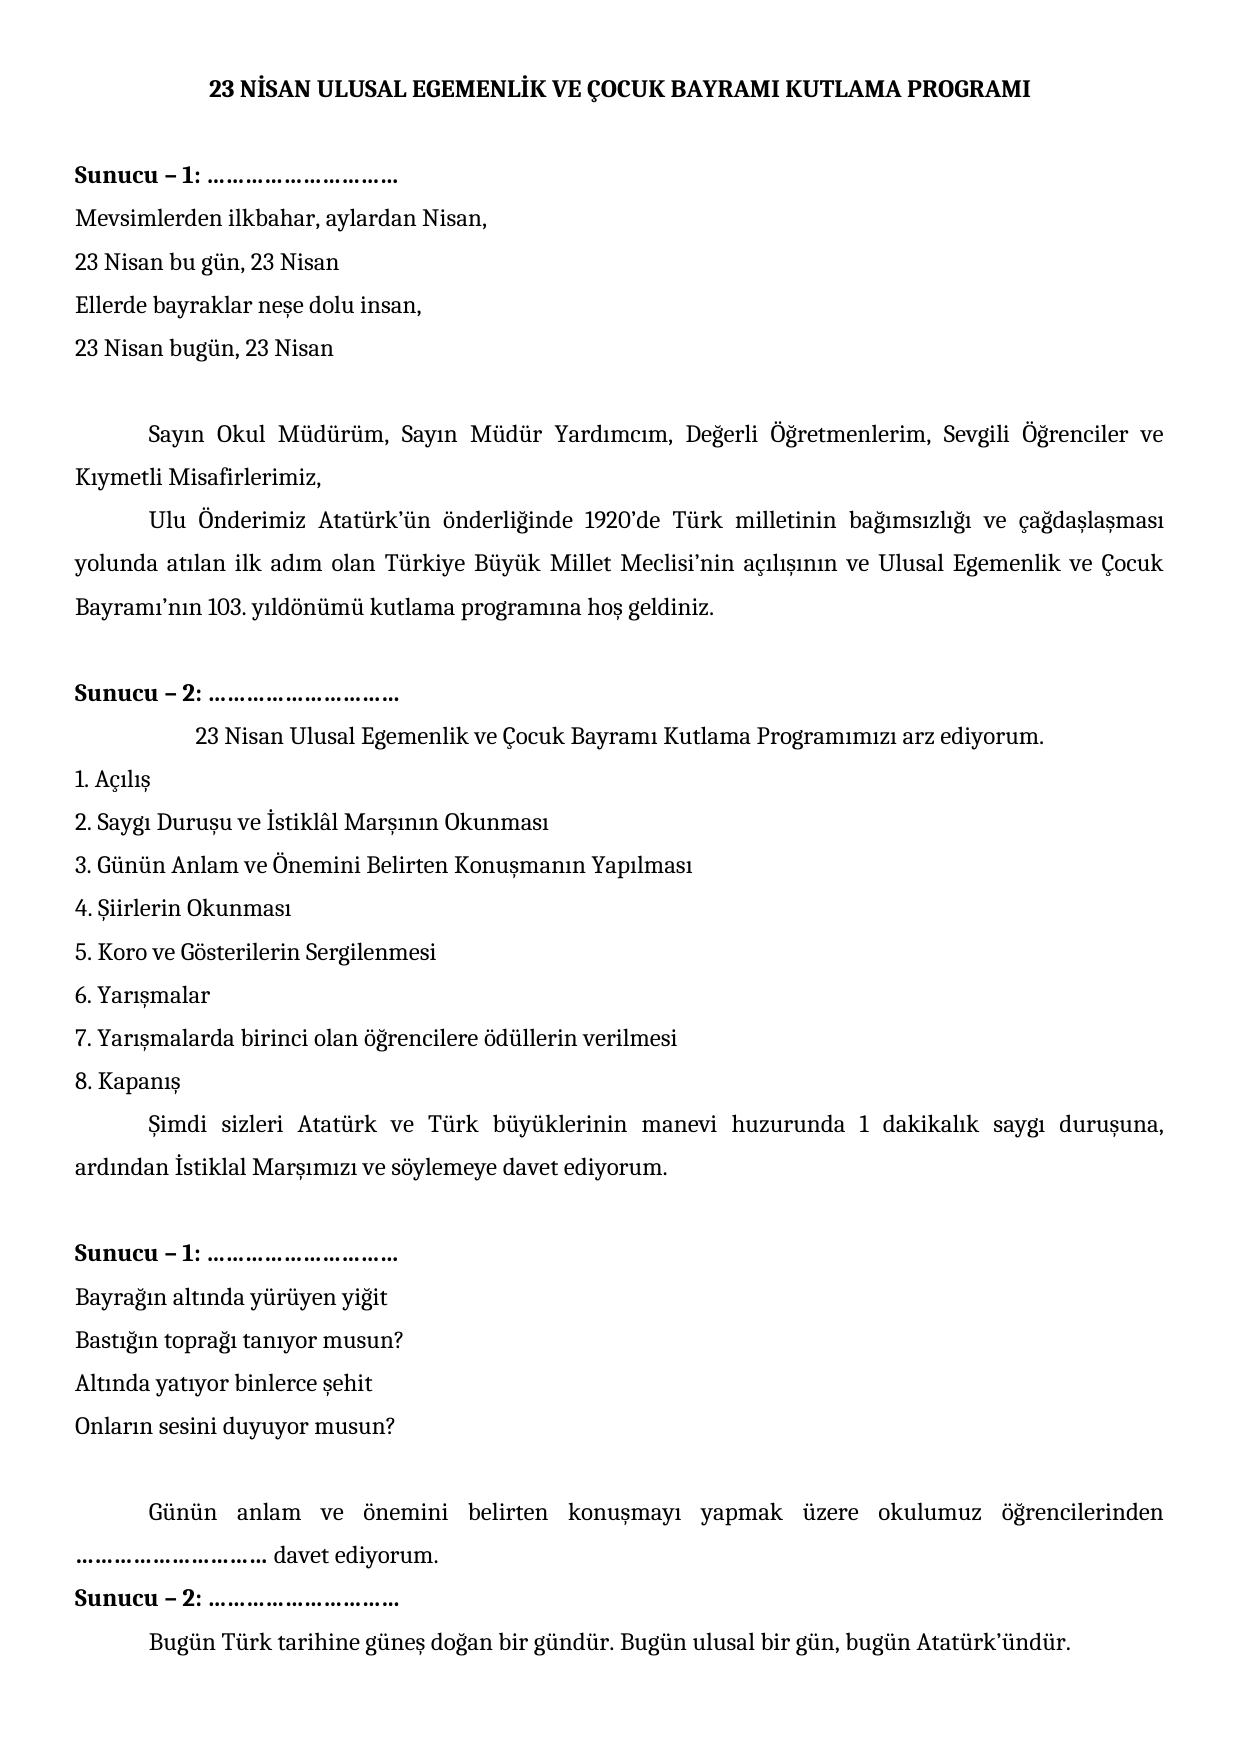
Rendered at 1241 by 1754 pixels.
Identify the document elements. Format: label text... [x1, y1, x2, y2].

text 3. Günün Anlam ve Önemini Belirten Konuşmanın Yapılması [75, 851, 1165, 880]
text Şimdi sizleri Atatürk ve Türk büyüklerinin manevi huzurunda 1 dakikalık saygı duruşuna, ardından İstiklal Marşımızı ve söylemeye davet ediyorum. [75, 1110, 1165, 1182]
text 23 Nisan Ulusal Egemenlik ve Çocuk Bayramı Kutlama Programımızı arz ediyorum. [75, 722, 1165, 751]
text 23 Nisan bugün, 23 Nisan [75, 334, 1165, 362]
text Ulu Önderimiz Atatürk’ün önderliğinde 1920’de Türk milletinin bağımsızlığı ve çağdaşlaşması yolunda atılan ilk adım olan Türkiye Büyük Millet Meclisi’nin açılışının ve Ulusal Egemenlik ve Çocuk Bayramı’nın 103. yıldönümü kutlama programına hoş geldiniz. [75, 506, 1165, 621]
text Sunucu – 1: ………………………… [75, 1239, 1165, 1268]
text 5. Koro ve Gösterilerin Sergilenmesi [75, 937, 1165, 966]
text Bugün Türk tarihine güneş doğan bir gündür. Bugün ulusal bir gün, bugün Atatürk’ündür. [75, 1627, 1165, 1656]
text Sunucu – 2: ………………………… [75, 679, 1165, 707]
text Onların sesini duyuyor musun? [75, 1412, 1165, 1441]
text Sayın Okul Müdürüm, Sayın Müdür Yardımcım, Değerli Öğretmenlerim, Sevgili Öğrenciler ve Kıymetli Misafirlerimiz, [75, 420, 1165, 492]
text Altında yatıyor binlerce şehit [75, 1369, 1165, 1397]
text 8. Kapanış [75, 1067, 1165, 1096]
text 1. Açılış [75, 765, 1165, 794]
text Bayrağın altında yürüyen yiğit [75, 1282, 1165, 1311]
text 23 NİSAN ULUSAL EGEMENLİK VE ÇOCUK BAYRAMI KUTLAMA PROGRAMI [75, 75, 1165, 104]
text Sunucu – 1: ………………………… [75, 161, 1165, 190]
text 7. Yarışmalarda birinci olan öğrencilere ödüllerin verilmesi [75, 1024, 1165, 1052]
text Ellerde bayraklar neşe dolu insan, [75, 291, 1165, 319]
text Bastığın toprağı tanıyor musun? [75, 1326, 1165, 1354]
text 2. Saygı Duruşu ve İstiklâl Marşının Okunması [75, 808, 1165, 837]
text Günün anlam ve önemini belirten konuşmayı yapmak üzere okulumuz öğrencilerinden ………………………… davet ediyorum. [75, 1498, 1165, 1570]
text 6. Yarışmalar [75, 981, 1165, 1009]
text Mevsimlerden ilkbahar, aylardan Nisan, [75, 204, 1165, 233]
text Sunucu – 2: ………………………… [75, 1584, 1165, 1613]
text 23 Nisan bu gün, 23 Nisan [75, 247, 1165, 276]
text 4. Şiirlerin Okunması [75, 894, 1165, 923]
